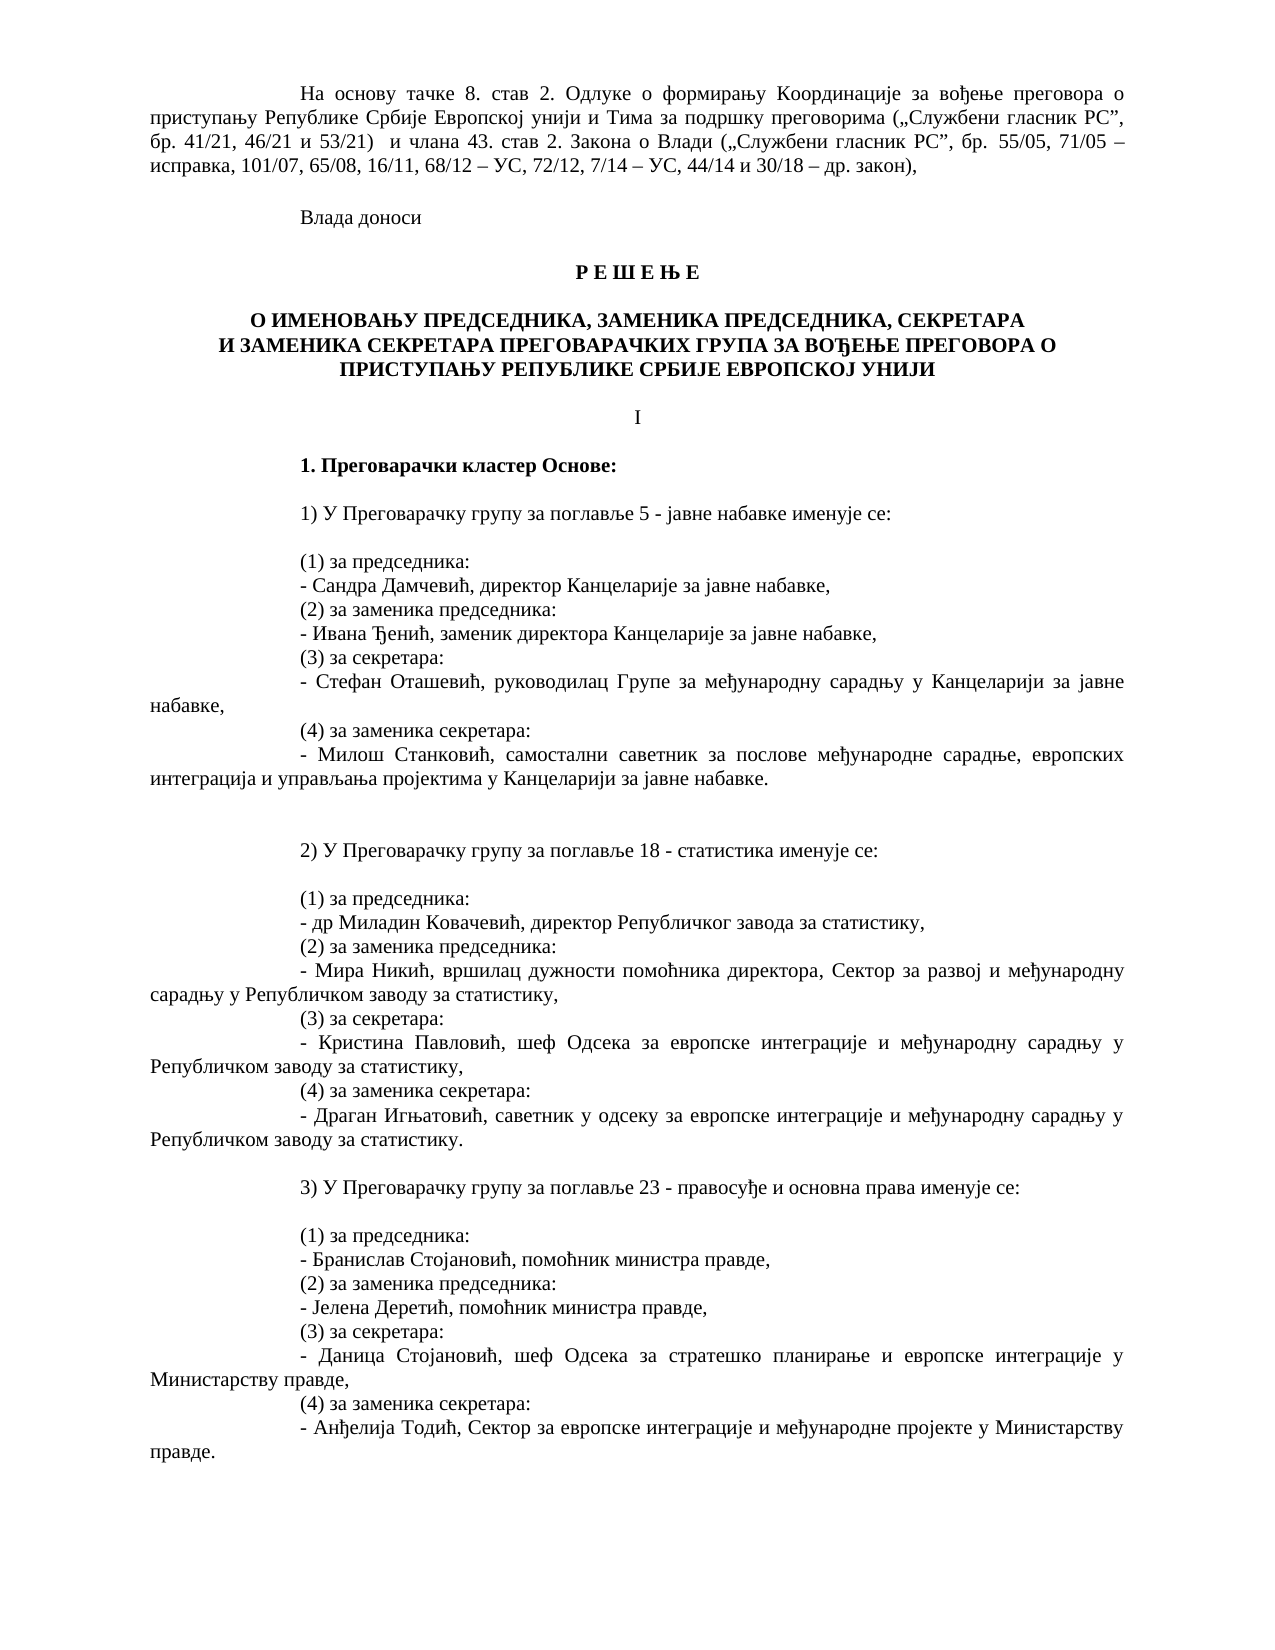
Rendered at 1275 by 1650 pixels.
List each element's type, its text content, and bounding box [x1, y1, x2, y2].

list - Стефан Оташевић, руководилац Групе за међународну сарадњу у Канцеларији за јавне набавке, [150, 669, 1125, 717]
list - Кристина Павловић, шеф Одсека за европске интеграције и међународну сарадњу у Републичком заводу за статистику, [150, 1030, 1125, 1078]
text И ЗАМЕНИКА СЕКРЕТАРА ПРЕГОВАРАЧКИХ ГРУПА ЗА ВОЂЕЊЕ ПРЕГОВОРА О ПРИСТУПАЊУ РЕПУБЛИКЕ СРБИЈЕ ЕВРОПСКОЈ УНИЈИ [150, 332, 1125, 381]
text I [150, 405, 1125, 429]
list - Даница Стојановић, шеф Одсека за стратешко планирање и европске интеграције у Министарству правде, [150, 1343, 1125, 1391]
list - др Миладин Ковачевић, директор Републичког завода за статистику, [150, 910, 1125, 934]
text О ИМЕНОВАЊУ ПРЕДСЕДНИКА, ЗАМЕНИКА ПРЕДСЕДНИКА, СЕКРЕТАРА [150, 308, 1125, 332]
list (3) за секретарa: [150, 645, 1125, 669]
list 3) У Преговарачку групу за поглавље 23 - правосуђе и основна права именује се: [150, 1175, 1125, 1199]
list (2) за заменика председника: [150, 1271, 1125, 1295]
list (1) за председника: [150, 886, 1125, 910]
list - Сандра Дамчевић, директор Канцеларије за јавне набавке, [150, 573, 1125, 597]
list (4) за заменика секретара: [150, 717, 1125, 742]
list (2) за заменика председника: [150, 934, 1125, 958]
list (1) за председника: [150, 1223, 1125, 1247]
text Р Е Ш Е Њ Е [150, 260, 1125, 284]
list - Јелена Деретић, помоћник министра правде, [150, 1295, 1125, 1319]
list (4) за заменикa секретара: [150, 1391, 1125, 1415]
text Влада доноси [150, 205, 1125, 229]
list - Милош Станковић, самостални саветник за послове међународне сарадње, европских интеграција и управљања пројектима у Канцеларији за јавне набавке. [150, 742, 1125, 790]
text На основу тачке 8. став 2. Одлуке о формирању Координације за вођење преговора о приступању Републике Србије Европској унији и Тима за подршку преговорима („Службени гласник РС”, бр. 41/21, 46/21 и 53/21) и члана 43. став 2. Закона о Влади („Службени гласник РС”, бр. 55/05, 71/05 – исправка, 101/07, 65/08, 16/11, 68/12 – УС, 72/12, 7/14 – УС, 44/14 и 30/18 – др. закон), [150, 81, 1125, 177]
list - Мира Никић, вршилац дужности помоћника директора, Сектор за развој и међународну сарадњу у Републичком заводу за статистику, [150, 958, 1125, 1006]
list (4) за заменика секретара: [150, 1078, 1125, 1102]
list (3) за секретарa: [150, 1006, 1125, 1030]
text 2) У Преговарачку групу за поглавље 18 - статистика именује се: [150, 838, 1125, 862]
text 1) У Преговарачку групу за поглавље 5 - јавне набавке именује се: [150, 501, 1125, 525]
list (3) за секретарa: [150, 1319, 1125, 1343]
list - Анђелија Тодић, Сектор за европске интеграције и међународне пројекте у Министарству правде. [150, 1415, 1125, 1463]
list - Драган Игњатовић, саветник у одсеку за европске интеграције и међународну сарадњу у Републичком заводу за статистику. [150, 1102, 1125, 1151]
list (2) за заменика председника: [150, 597, 1125, 621]
list (1) за председника: [150, 549, 1125, 573]
list - Ивана Ђенић, заменик директора Канцеларије за јавне набавке, [150, 621, 1125, 645]
text 1. Преговарачки кластер Основе: [150, 453, 1125, 477]
list - Бранислав Стојановић, помоћник министра правде, [150, 1247, 1125, 1271]
